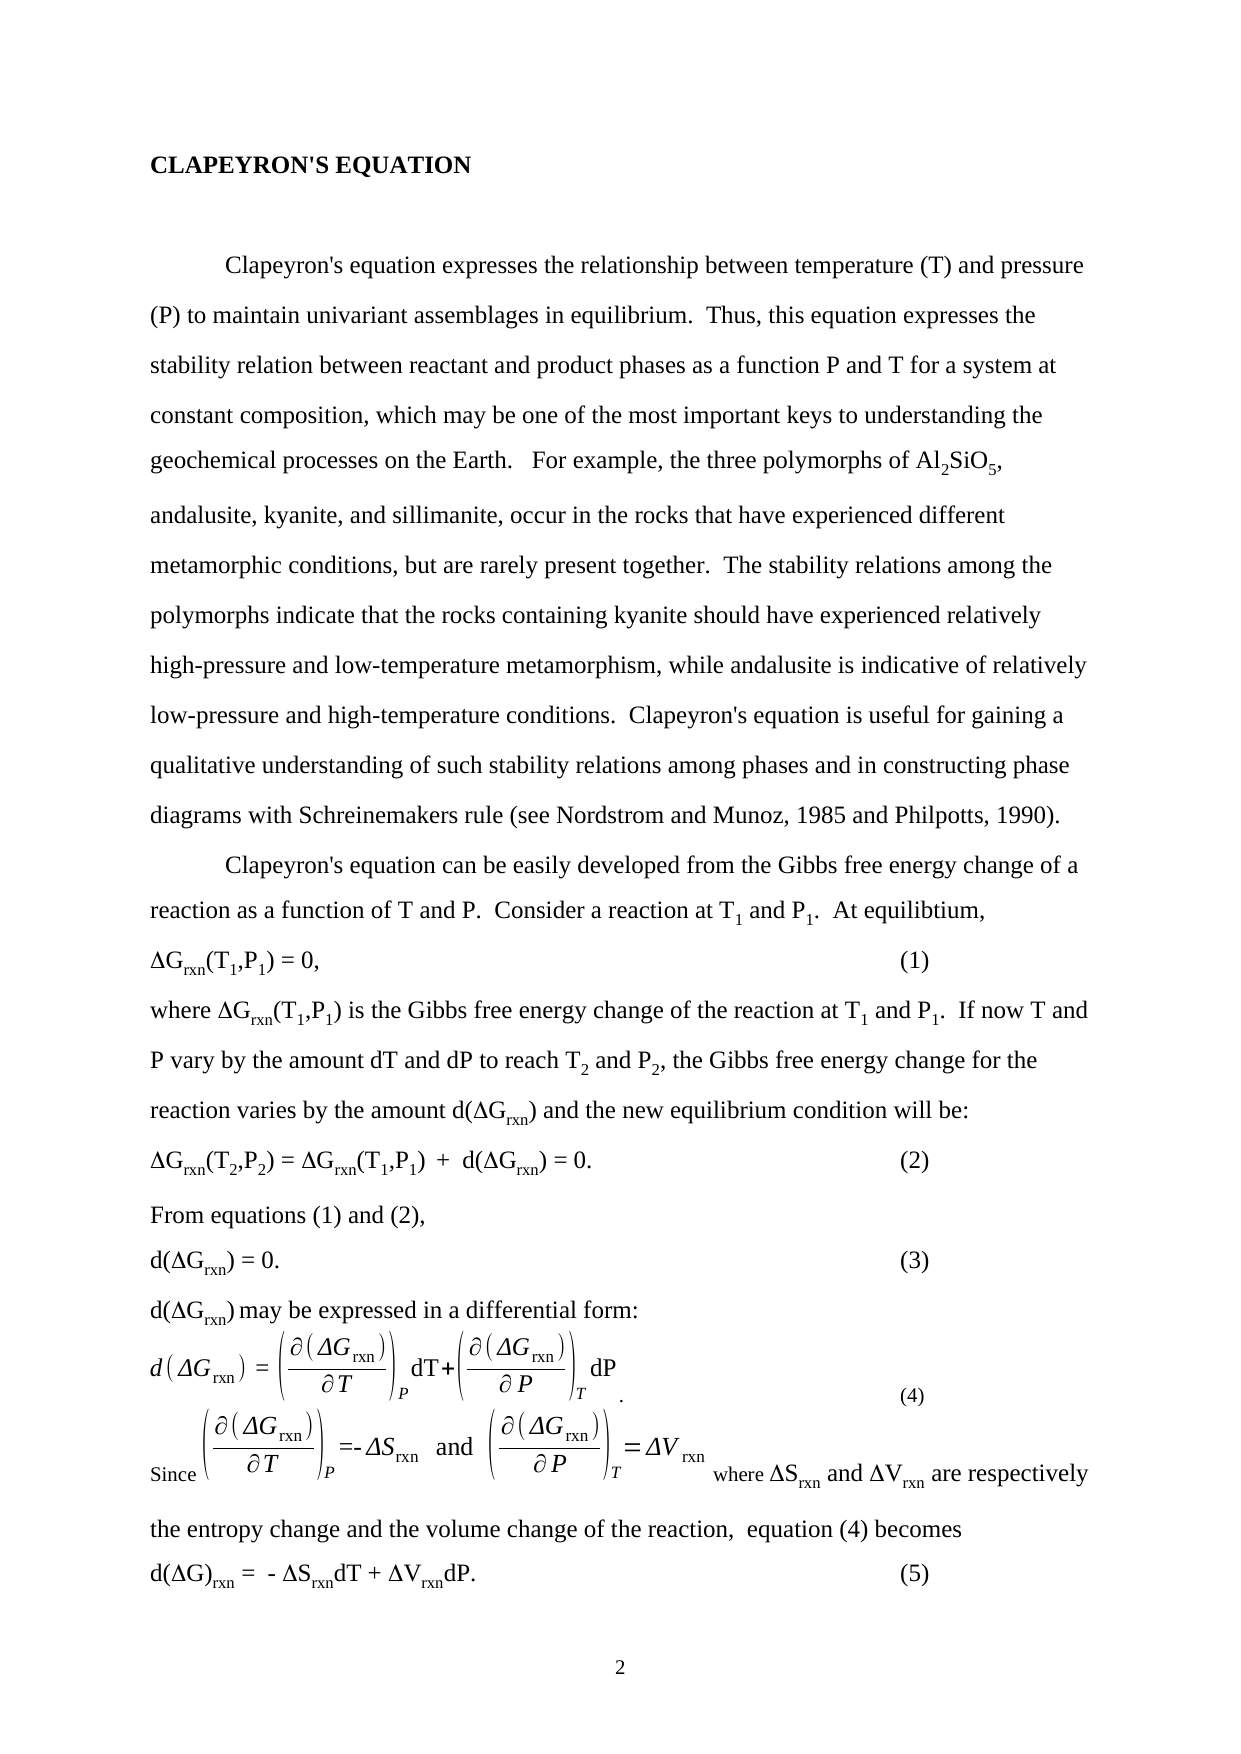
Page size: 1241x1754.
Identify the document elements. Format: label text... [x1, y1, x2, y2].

text Clapeyron's equation expresses the relationship between temperature (T) and pressure (P) to maintain univariant assemblages in equilibrium. Thus, this equation expresses the stability relation between reactant and product phases as a function P and T for a system at constant composition, which may be one of the most important keys to understanding the geochemical processes on the Earth. For example, the three polymorphs of Al2SiO5, andalusite, kyanite, and sillimanite, occur in the rocks that have experienced different metamorphic conditions, but are rarely present together. The stability relations among the polymorphs indicate that the rocks containing kyanite should have experienced relatively high-pressure and low-temperature metamorphism, while andalusite is indicative of relatively low-pressure and high-temperature conditions. Clapeyron's equation is useful for gaining a qualitative understanding of such stability relations among phases and in constructing phase diagrams with Schreinemakers rule (see Nordstrom and Munoz, 1985 and Philpotts, 1990). [150, 229, 1090, 829]
text CLAPEYRON'S EQUATION [150, 150, 1090, 179]
text d(Grxn) = 0. (3) [150, 1229, 1090, 1279]
text where Grxn(T1,P1) is the Gibbs free energy change of the reaction at T1 and P1. If now T and P vary by the amount dT and dP to reach T2 and P2, the Gibbs free energy change for the reaction varies by the amount d(Grxn) and the new equilibrium condition will be: [150, 979, 1090, 1129]
text d(G)rxn = - SrxndT + VrxndP. (5) [150, 1542, 1090, 1592]
text d(Grxn) may be expressed in a differential form: [150, 1279, 1090, 1329]
text From equations (1) and (2), [150, 1179, 1090, 1229]
text Grxn(T1,P1) = 0, (1) [150, 929, 1090, 979]
text Grxn(T2,P2) = Grxn(T1,P1) + d(Grxn) = 0. (2) [150, 1129, 1090, 1179]
text Since where Srxn and Vrxn are respectively the entropy change and the volume change of the reaction, equation (4) becomes [150, 1407, 1090, 1542]
text . (4) [150, 1329, 1090, 1407]
text Clapeyron's equation can be easily developed from the Gibbs free energy change of a reaction as a function of T and P. Consider a reaction at T1 and P1. At equilibtium, [150, 829, 1090, 929]
